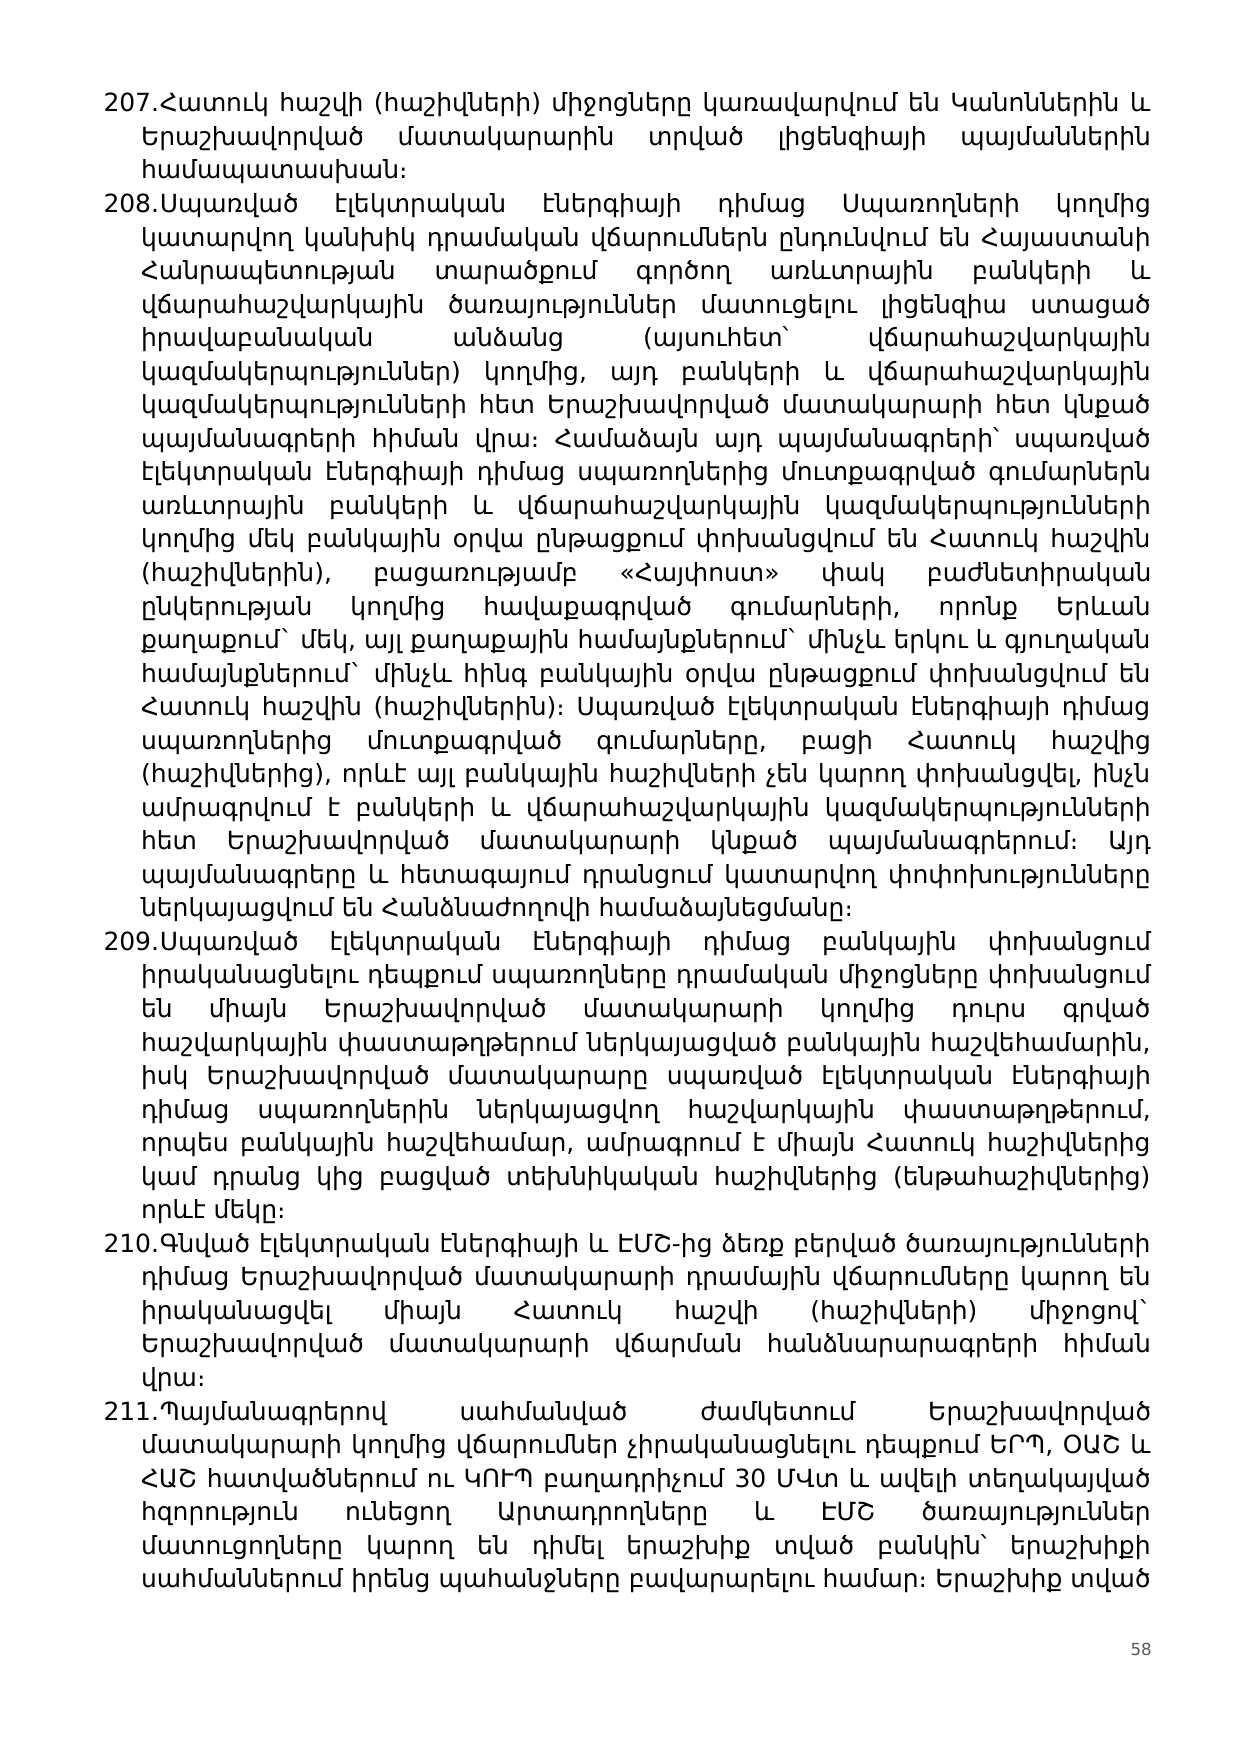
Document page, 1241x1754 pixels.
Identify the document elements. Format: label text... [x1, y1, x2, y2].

text Սպառված էլեկտրական էներգիայի դիմաց Սպառողների կողմից կատարվող կանխիկ դրամական վճարումներն ընդունվում են Հայաստանի Հանրապետության տարածքում գործող առևտրային բանկերի և վճարահաշվարկային ծառայություններ մատուցելու լիցենզիա ստացած իրավաբանական անձանց (այսուհետ՝ վճարահաշվարկային կազմակերպություններ) կողմից, այդ բանկերի և վճարահաշվարկային կազմակերպությունների հետ Երաշխավորված մատակարարի հետ կնքած պայմանագրերի հիման վրա։ Համաձայն այդ պայմանագրերի՝ սպառված էլեկտրական էներգիայի դիմաց սպառողներից մուտքագրված գումարներն առևտրային բանկերի և վճարահաշվարկային կազմակերպությունների կողմից մեկ բանկային օրվա ընթացքում փոխանցվում են Հատուկ հաշվին (հաշիվներին), բացառությամբ «Հայփոստ» փակ բաժնետիրական ընկերության կողմից հավաքագրված գումարների, որոնք Երևան քաղաքում` մեկ, այլ քաղաքային համայնքներում` մինչև երկու և գյուղական համայնքներում` մինչև հինգ բանկային օրվա ընթացքում փոխանցվում են Հատուկ հաշվին (հաշիվներին)։ Սպառված էլեկտրական էներգիայի դիմաց սպառողներից մուտքագրված գումարները, բացի Հատուկ հաշվից (հաշիվներից), որևէ այլ բանկային հաշիվների չեն կարող փոխանցվել, ինչն ամրագրվում է բանկերի և վճարահաշվարկային կազմակերպությունների հետ Երաշխավորված մատակարարի կնքած պայմանագրերում։ Այդ պայմանագրերը և հետագայում դրանցում կատարվող փոփոխությունները ներկայացվում են Հանձնաժողովի համաձայնեցմանը։ [103, 189, 1152, 923]
text Սպառված էլեկտրական էներգիայի դիմաց բանկային փոխանցում իրականացնելու դեպքում սպառողները դրամական միջոցները փոխանցում են միայն Երաշխավորված մատակարարի կողմից դուրս գրված հաշվարկային փաստաթղթերում ներկայացված բանկային հաշվեհամարին, իսկ Երաշխավորված մատակարարը սպառված էլեկտրական էներգիայի դիմաց սպառողներին ներկայացվող հաշվարկային փաստաթղթերում, որպես բանկային հաշվեհամար, ամրագրում է միայն Հատուկ հաշիվներից կամ դրանց կից բացված տեխնիկական հաշիվներից (ենթահաշիվներից) որևէ մեկը։ [103, 927, 1152, 1225]
text Հատուկ հաշվի (հաշիվների) միջոցները կառավարվում են Կանոններին և Երաշխավորված մատակարարին տրված լիցենզիայի պայմաններին համապատասխան։ [103, 89, 1152, 185]
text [103, 1397, 1152, 1594]
text Գնված էլեկտրական էներգիայի և ԷՄՇ-ից ձեռք բերված ծառայությունների դիմաց Երաշխավորված մատակարարի դրամային վճարումները կարող են իրականացվել միայն Հատուկ հաշվի (հաշիվների) միջոցով` Երաշխավորված մատակարարի վճարման հանձնարարագրերի հիման վրա։ [103, 1229, 1152, 1392]
